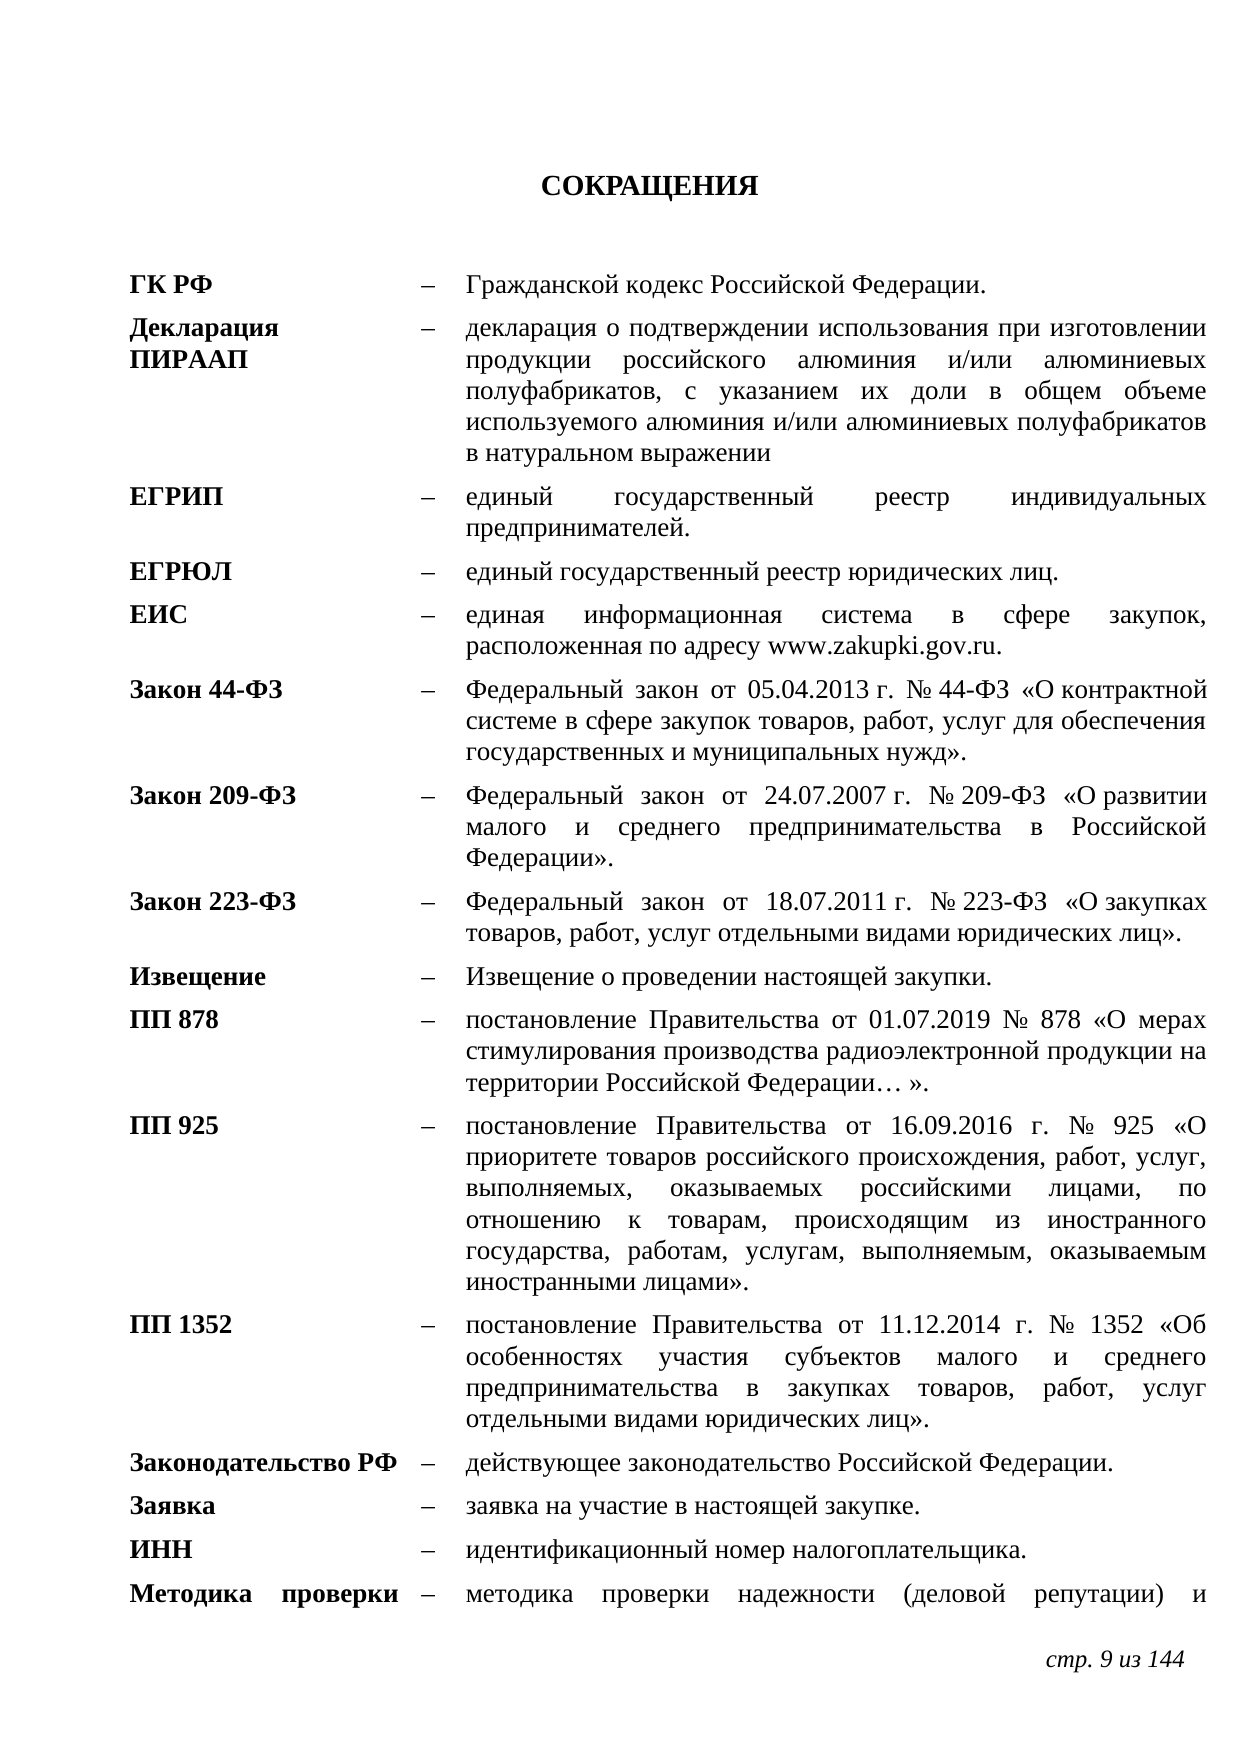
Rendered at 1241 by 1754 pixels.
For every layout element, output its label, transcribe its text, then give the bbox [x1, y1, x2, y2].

table_cell ПП 878 [118, 991, 410, 1097]
table_cell идентификационный номер налогоплательщика. [454, 1521, 1218, 1564]
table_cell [118, 1564, 410, 1608]
table_cell – [410, 766, 454, 872]
table_cell – [410, 542, 454, 586]
table_cell Извещение [118, 947, 410, 991]
table_cell единый государственный реестр индивидуальных предпринимателей. [454, 467, 1218, 542]
table_cell Федеральный закон от 05.04.2013 г. № 44-ФЗ «О контрактной системе в сфере закупок товаров, работ, услуг для обеспечения государственных и муниципальных нужд». [454, 661, 1218, 766]
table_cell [454, 1564, 1218, 1608]
table_cell – [410, 299, 454, 467]
table_cell – [410, 1521, 454, 1564]
table_cell – [410, 1296, 454, 1433]
table_cell декларация о подтверждении использования при изготовлении продукции российского алюминия и/или алюминиевых полуфабрикатов, с указанием их доли в общем объеме используемого алюминия и/или алюминиевых полуфабрикатов в натуральном выражении [454, 299, 1218, 467]
table_cell Федеральный закон от 24.07.2007 г. № 209-ФЗ «О развитии малого и среднего предпринимательства в Российской Федерации». [454, 766, 1218, 872]
table_cell – [410, 467, 454, 542]
table_cell Извещение о проведении настоящей закупки. [454, 947, 1218, 991]
table_cell – [410, 873, 454, 947]
table_cell Федеральный закон от 18.07.2011 г. № 223-ФЗ «О закупках товаров, работ, услуг отдельными видами юридических лиц». [454, 873, 1218, 947]
table_cell Закон 209-ФЗ [118, 766, 410, 872]
table_cell заявка на участие в настоящей закупке. [454, 1477, 1218, 1521]
table_cell ПП 1352 [118, 1296, 410, 1433]
table_cell действующее законодательство Российской Федерации. [454, 1433, 1218, 1477]
table_cell постановление Правительства от 16.09.2016 г. № 925 «О приоритете товаров российского происхождения, работ, услуг, выполняемых, оказываемых российскими лицами, по отношению к товарам, происходящим из иностранного государства, работам, услугам, выполняемым, оказываемым иностранными лицами». [454, 1097, 1218, 1296]
table_cell – [410, 661, 454, 766]
table_cell – [410, 1433, 454, 1477]
table_cell ПП 925 [118, 1097, 410, 1296]
table_cell ЕИС [118, 586, 410, 661]
table_cell – [410, 991, 454, 1097]
table_cell Законодательство РФ [118, 1433, 410, 1477]
table_cell постановление Правительства от 11.12.2014 г. № 1352 «Об особенностях участия субъектов малого и среднего предпринимательства в закупках товаров, работ, услуг отдельными видами юридических лиц». [454, 1296, 1218, 1433]
table_header Гражданской кодекс Российской Федерации. [454, 255, 1218, 299]
table_cell Закон 44-ФЗ [118, 661, 410, 766]
table_cell Декларация ПИРААП [118, 299, 410, 467]
table_cell ЕГРИП [118, 467, 410, 542]
table_cell ИНН [118, 1521, 410, 1564]
table_header – [410, 255, 454, 299]
table_cell постановление Правительства от 01.07.2019 № 878 «О мерах стимулирования производства радиоэлектронной продукции на территории Российской Федерации… ». [454, 991, 1218, 1097]
table_cell – [410, 947, 454, 991]
subtitle СОКРАЩЕНИЯ [118, 168, 1181, 202]
table_cell – [410, 586, 454, 661]
table_cell – [410, 1564, 454, 1608]
table_cell единая информационная система в сфере закупок, расположенная по адресу www.zakupki.gov.ru. [454, 586, 1218, 661]
table_cell – [410, 1097, 454, 1296]
table_cell Заявка [118, 1477, 410, 1521]
table_cell Закон 223-ФЗ [118, 873, 410, 947]
table_header ГК РФ [118, 255, 410, 299]
table_cell – [410, 1477, 454, 1521]
table_cell единый государственный реестр юридических лиц. [454, 542, 1218, 586]
table_cell ЕГРЮЛ [118, 542, 410, 586]
